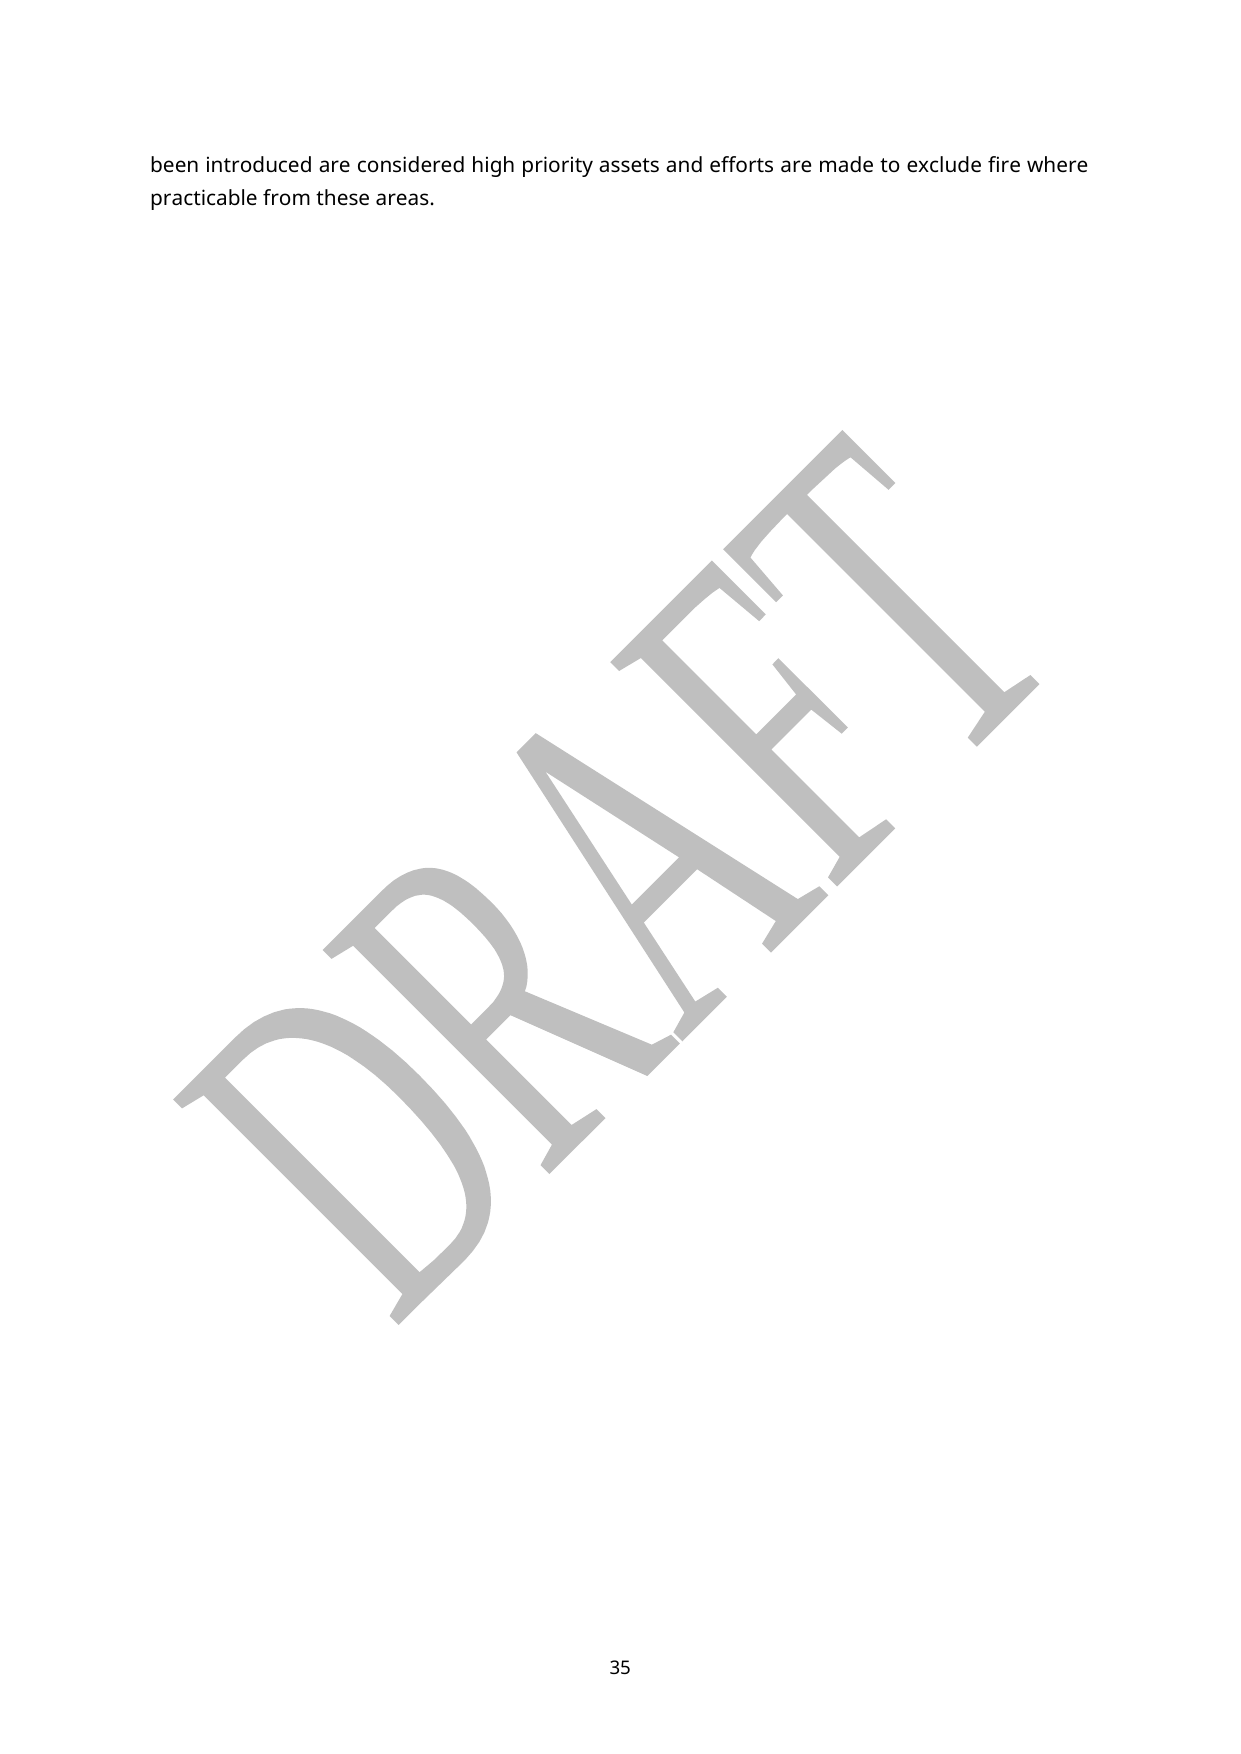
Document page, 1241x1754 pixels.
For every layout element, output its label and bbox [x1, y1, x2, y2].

text [150, 150, 1090, 211]
